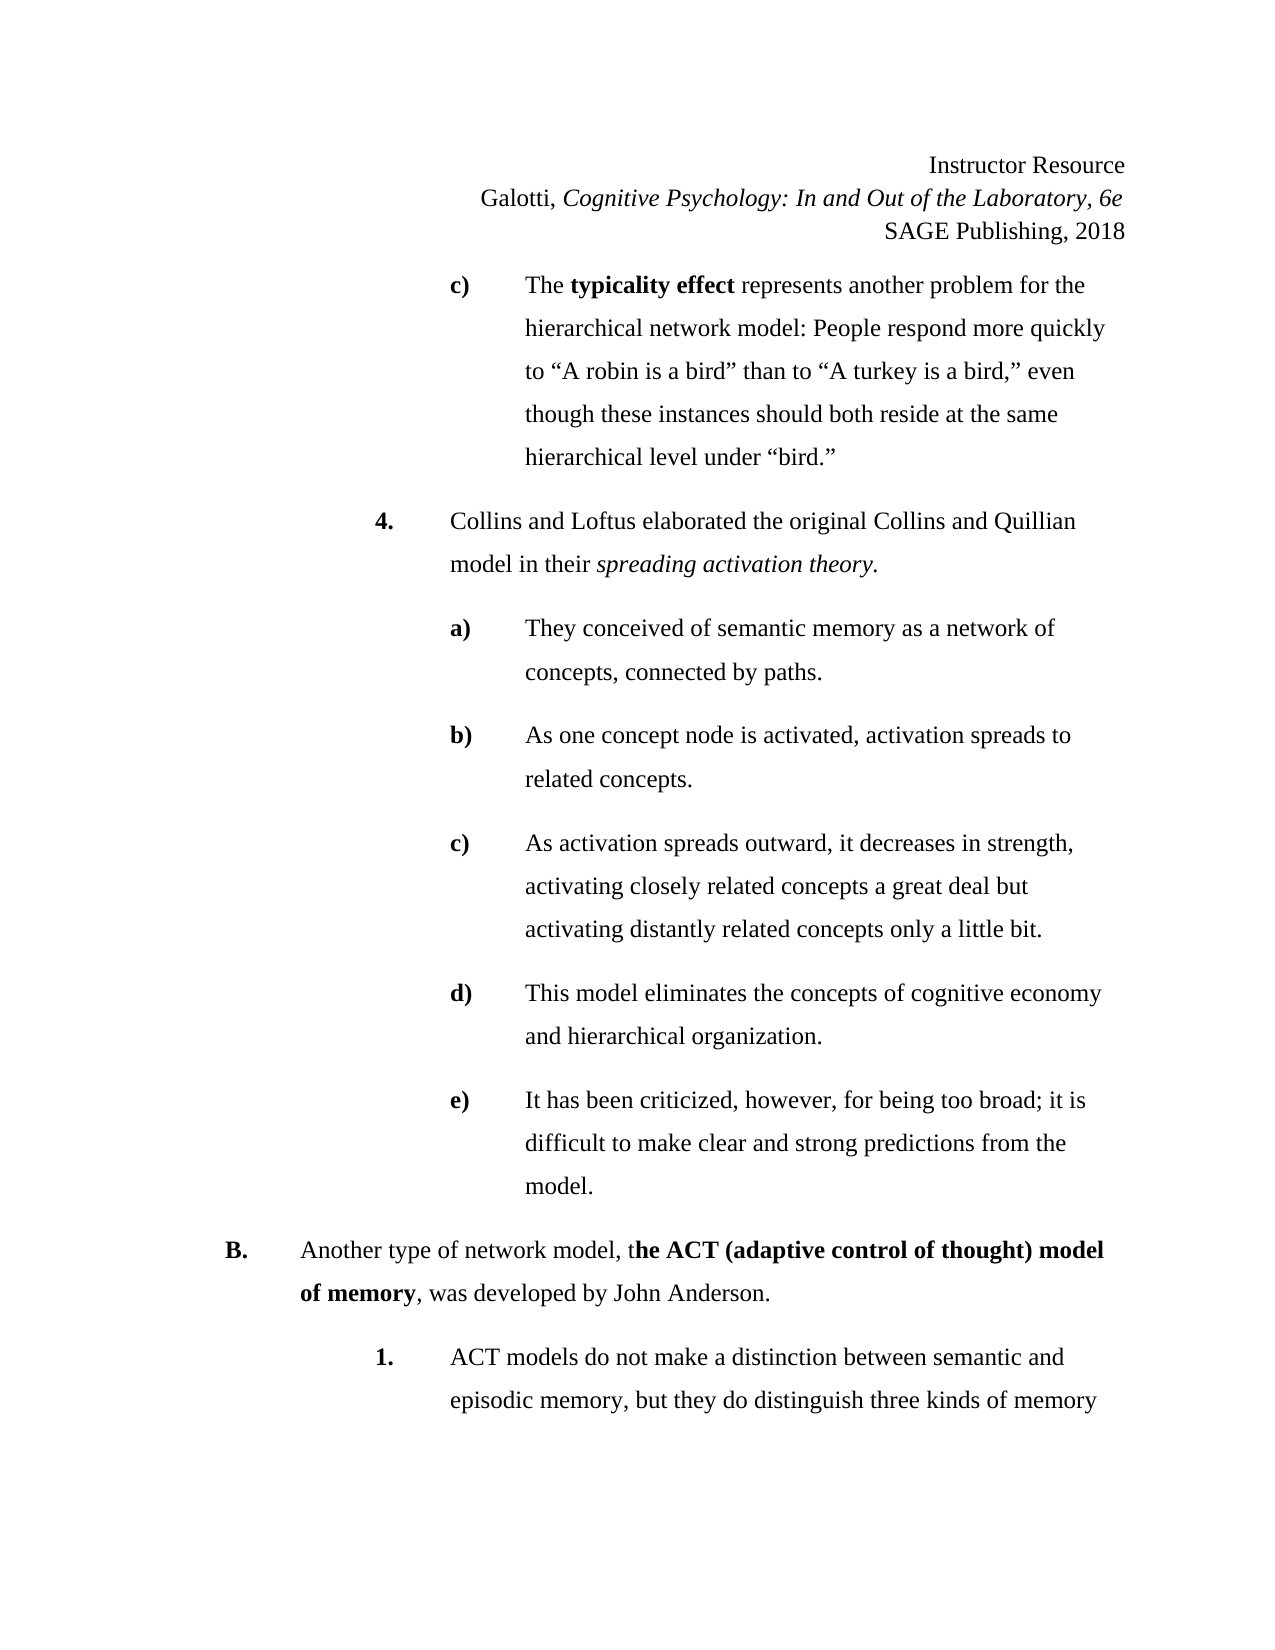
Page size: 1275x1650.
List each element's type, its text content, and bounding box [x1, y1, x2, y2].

list 4. Collins and Loftus elaborated the original Collins and Quillian model in their spreading activation theory. [375, 506, 1125, 578]
list a) They conceived of semantic memory as a network of concepts, connected by paths. [450, 613, 1125, 685]
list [375, 1342, 1125, 1414]
list d) This model eliminates the concepts of cognitive economy and hierarchical organization. [450, 978, 1125, 1050]
list B. Another type of network model, the ACT (adaptive control of thought) model of memory, was developed by John Anderson. [225, 1235, 1125, 1307]
list c) The typicality effect represents another problem for the hierarchical network model: People respond more quickly to “A robin is a bird” than to “A turkey is a bird,” even though these instances should both reside at the same hierarchical level under “bird.” [450, 270, 1125, 471]
list c) As activation spreads outward, it decreases in strength, activating closely related concepts a great deal but activating distantly related concepts only a little bit. [450, 828, 1125, 943]
list b) As one concept node is activated, activation spreads to related concepts. [450, 721, 1125, 792]
list e) It has been criticized, however, for being too broad; it is difficult to make clear and strong predictions from the model. [450, 1085, 1125, 1200]
